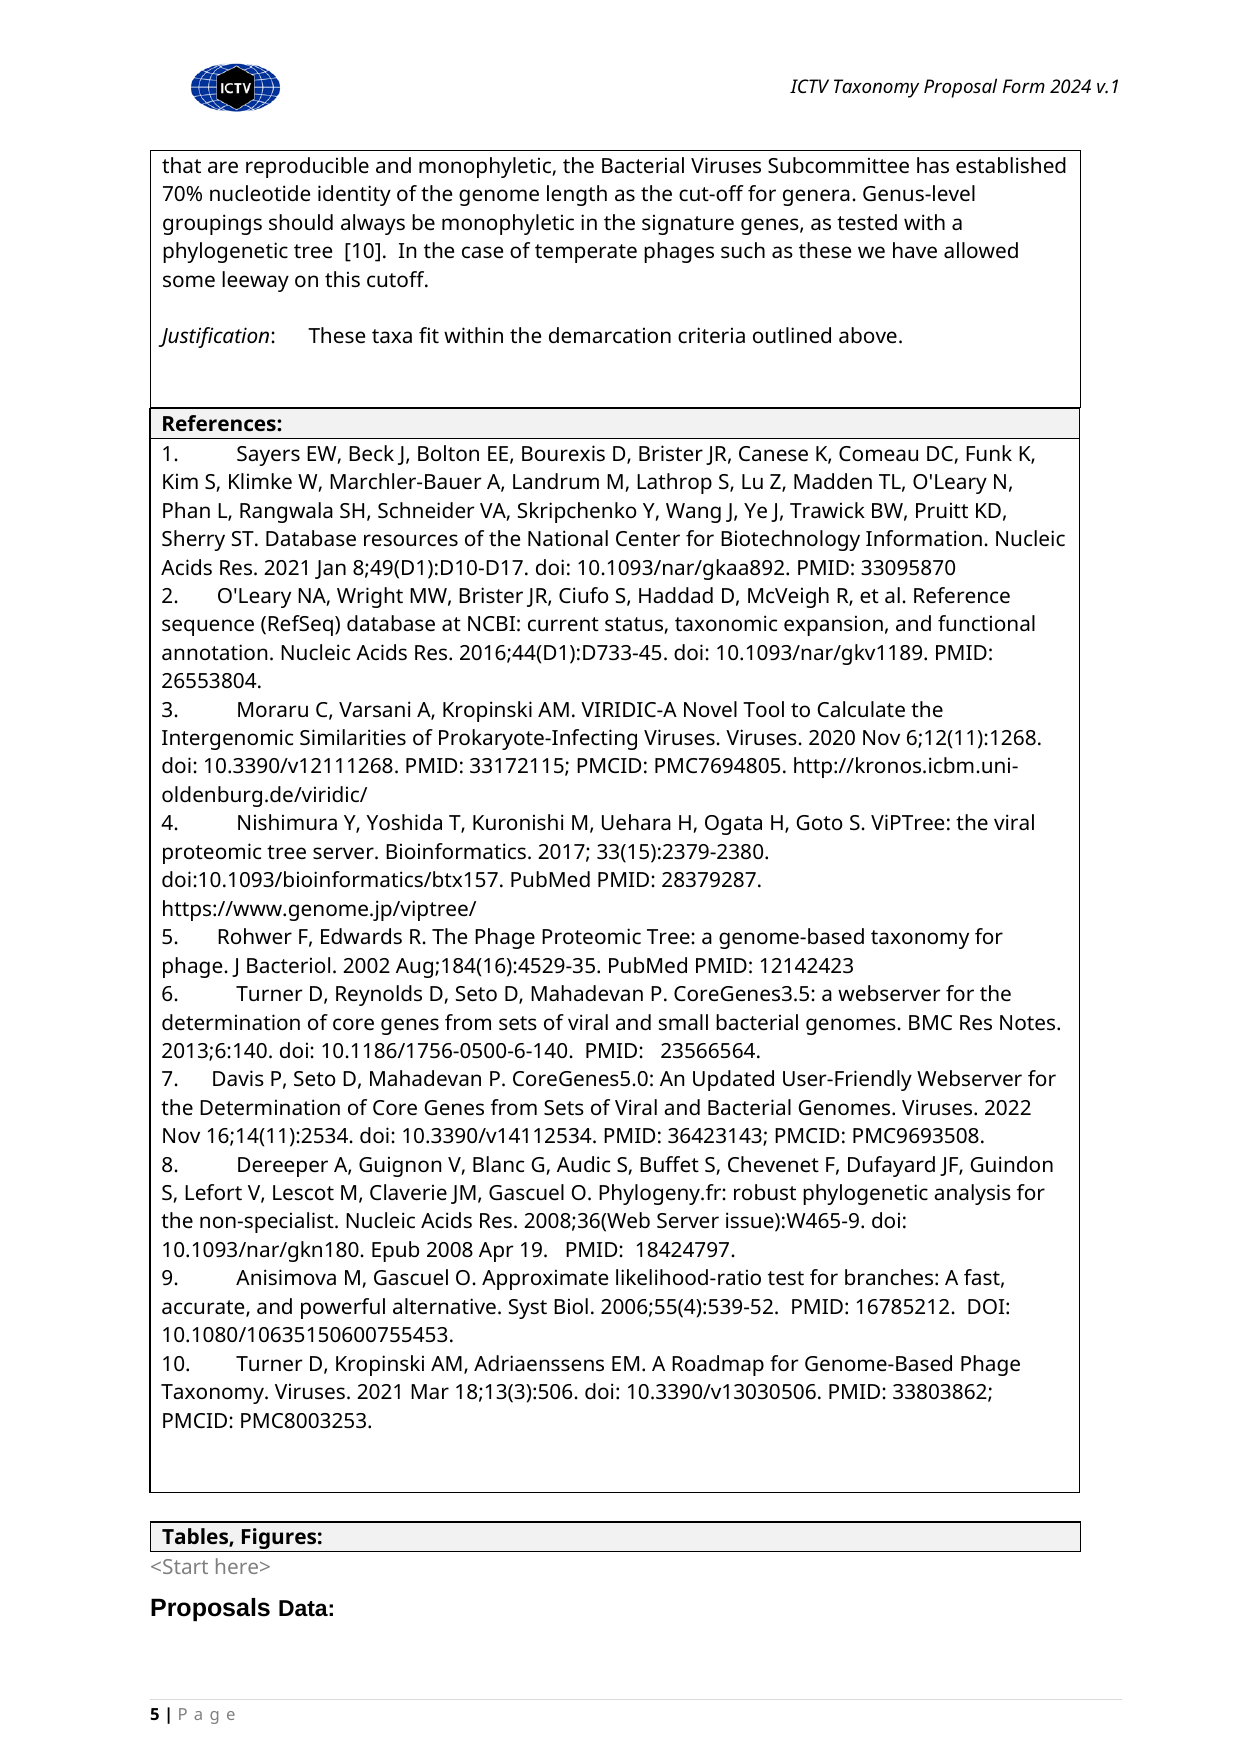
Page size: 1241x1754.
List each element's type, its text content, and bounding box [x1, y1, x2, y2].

table_header References: [151, 409, 1079, 438]
text <Start here> [150, 1552, 1122, 1580]
text Proposals Data: [150, 1593, 1122, 1622]
picture [190, 56, 282, 113]
table_header Tables, Figures: [151, 1523, 1080, 1551]
table_cell 1. Sayers EW, Beck J, Bolton EE, Bourexis D, Brister JR, Canese K, Comeau DC, Funk K, Kim S, Klimke W, Marchler-Bauer A, Landrum M, Lathrop S, Lu Z, Madden TL, O'Leary N, Phan L, Rangwala SH, Schneider VA, Skripchenko Y, Wang J, Ye J, Trawick BW, Pruitt KD, Sherry ST. Database resources of the National Center for Biotechnology Information. Nucleic Acids Res. 2021 Jan 8;49(D1):D10-D17. doi: 10.1093/nar/gkaa892. PMID: 33095870 2. O'Leary NA, Wright MW, Brister JR, Ciufo S, Haddad D, McVeigh R, et al. Reference sequence (RefSeq) database at NCBI: current status, taxonomic expansion, and functional annotation. Nucleic Acids Res. 2016;44(D1):D733-45. doi: 10.1093/nar/gkv1189. PMID: 26553804. 3. Moraru C, Varsani A, Kropinski AM. VIRIDIC-A Novel Tool to Calculate the Intergenomic Similarities of Prokaryote-Infecting Viruses. Viruses. 2020 Nov 6;12(11):1268. doi: 10.3390/v12111268. PMID: 33172115; PMCID: PMC7694805. http://kronos.icbm.uni-oldenburg.de/viridic/ 4. Nishimura Y, Yoshida T, Kuronishi M, Uehara H, Ogata H, Goto S. ViPTree: the viral proteomic tree server. Bioinformatics. 2017; 33(15):2379-2380. doi:10.1093/bioinformatics/btx157. PubMed PMID: 28379287. https://www.genome.jp/viptree/ 5. Rohwer F, Edwards R. The Phage Proteomic Tree: a genome-based taxonomy for phage. J Bacteriol. 2002 Aug;184(16):4529-35. PubMed PMID: 12142423 6. Turner D, Reynolds D, Seto D, Mahadevan P. CoreGenes3.5: a webserver for the determination of core genes from sets of viral and small bacterial genomes. BMC Res Notes. 2013;6:140. doi: 10.1186/1756-0500-6-140. PMID: 23566564. 7. Davis P, Seto D, Mahadevan P. CoreGenes5.0: An Updated User-Friendly Webserver for the Determination of Core Genes from Sets of Viral and Bacterial Genomes. Viruses. 2022 Nov 16;14(11):2534. doi: 10.3390/v14112534. PMID: 36423143; PMCID: PMC9693508. 8. Dereeper A, Guignon V, Blanc G, Audic S, Buffet S, Chevenet F, Dufayard JF, Guindon S, Lefort V, Lescot M, Claverie JM, Gascuel O. Phylogeny.fr: robust phylogenetic analysis for the non-specialist. Nucleic Acids Res. 2008;36(Web Server issue):W465-9. doi: 10.1093/nar/gkn180. Epub 2008 Apr 19. PMID: 18424797. 9. Anisimova M, Gascuel O. Approximate likelihood-ratio test for branches: A fast, accurate, and powerful alternative. Syst Biol. 2006;55(4):539-52. PMID: 16785212. DOI: 10.1080/10635150600755453. 10. Turner D, Kropinski AM, Adriaenssens EM. A Roadmap for Genome-Based Phage Taxonomy. Viruses. 2021 Mar 18;13(3):506. doi: 10.3390/v13030506. PMID: 33803862; PMCID: PMC8003253. [151, 439, 1079, 1492]
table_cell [151, 151, 1080, 407]
